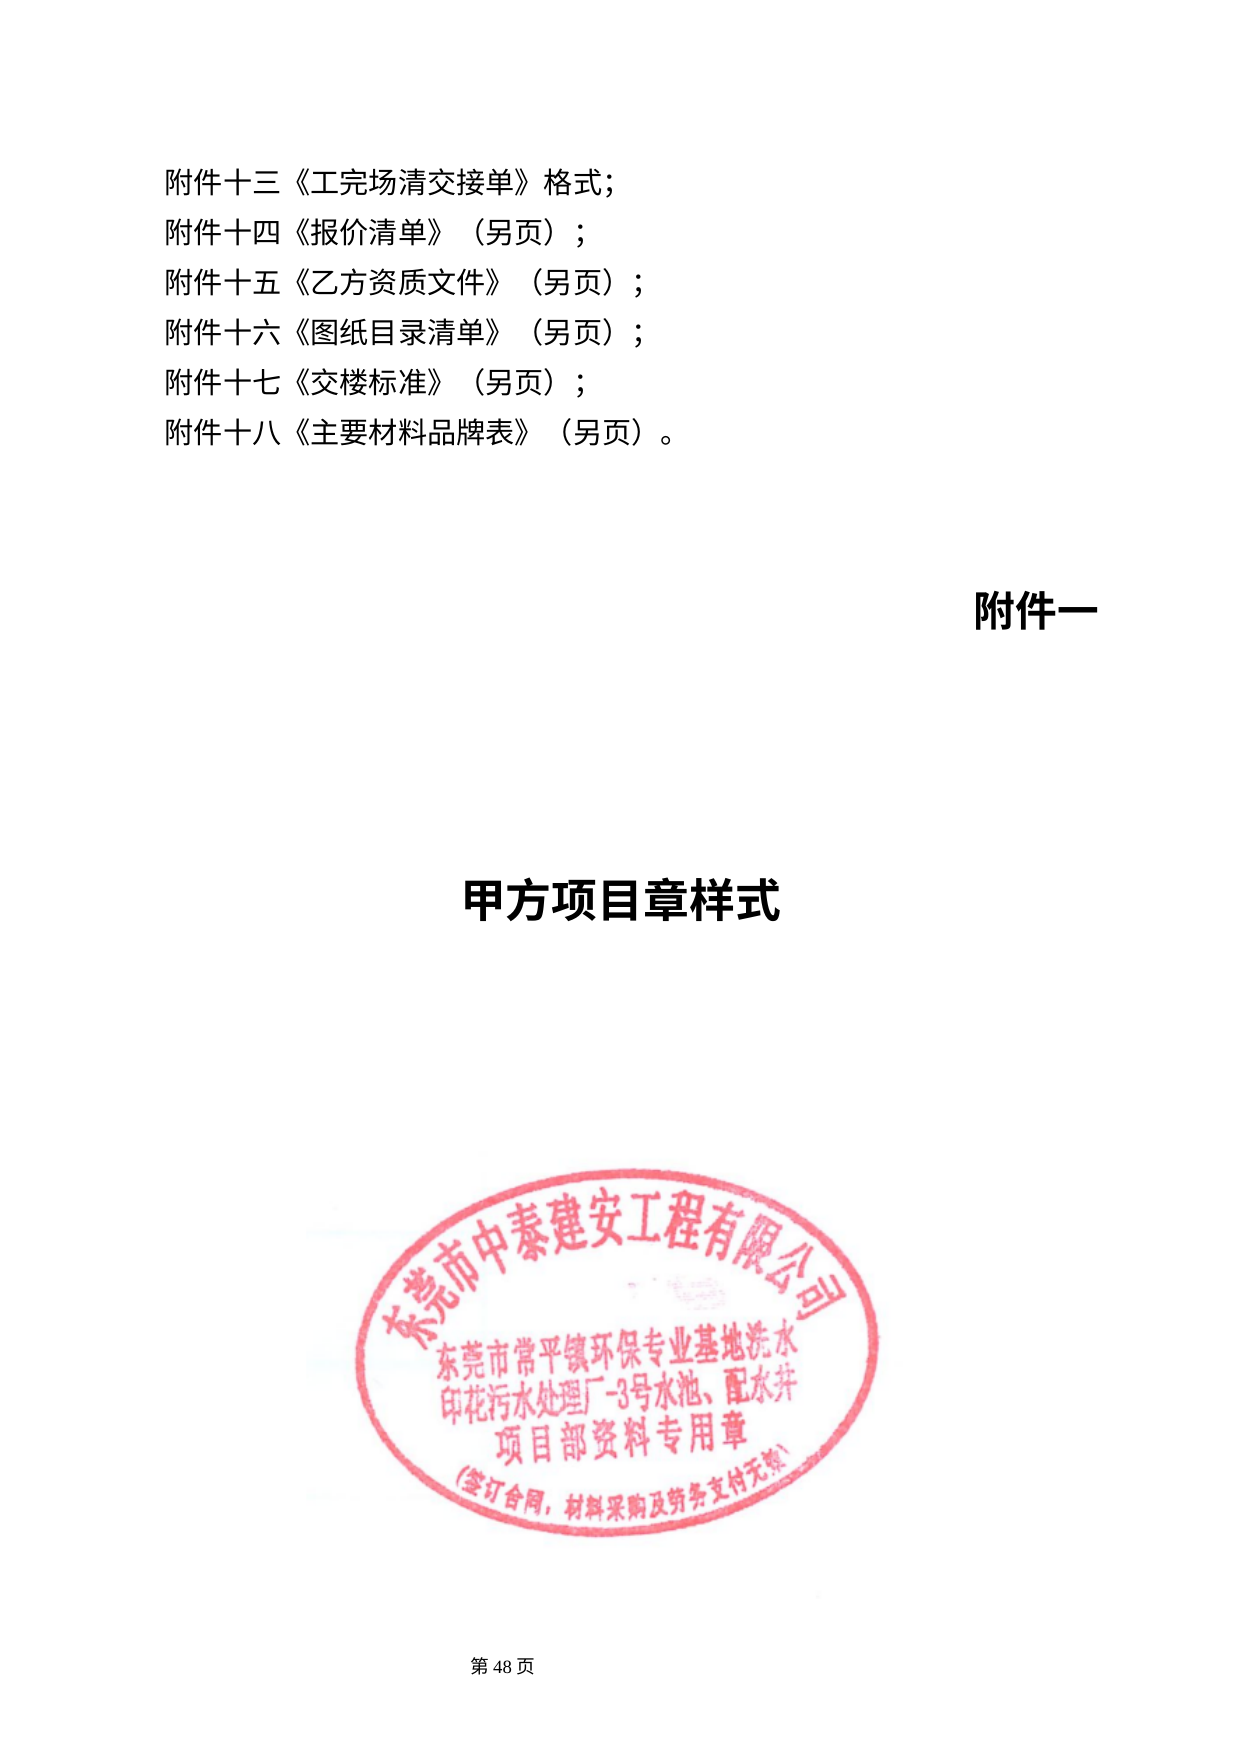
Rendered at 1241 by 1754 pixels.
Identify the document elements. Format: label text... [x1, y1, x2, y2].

text 甲方项目章样式 [142, 852, 1098, 943]
text 附件十三《工完场清交接单》格式； [142, 153, 1098, 203]
text 附件十七《交楼标准》（另页）； [142, 353, 1098, 403]
text 附件十五《乙方资质文件》（另页）； [142, 253, 1098, 303]
text 附件十八《主要材料品牌表》（另页）。 [142, 403, 1098, 453]
picture [306, 1122, 935, 1599]
text 附件十四《报价清单》（另页）； [142, 203, 1098, 253]
text 附件十六《图纸目录清单》（另页）； [142, 303, 1098, 353]
text 附件一 [142, 578, 1098, 638]
